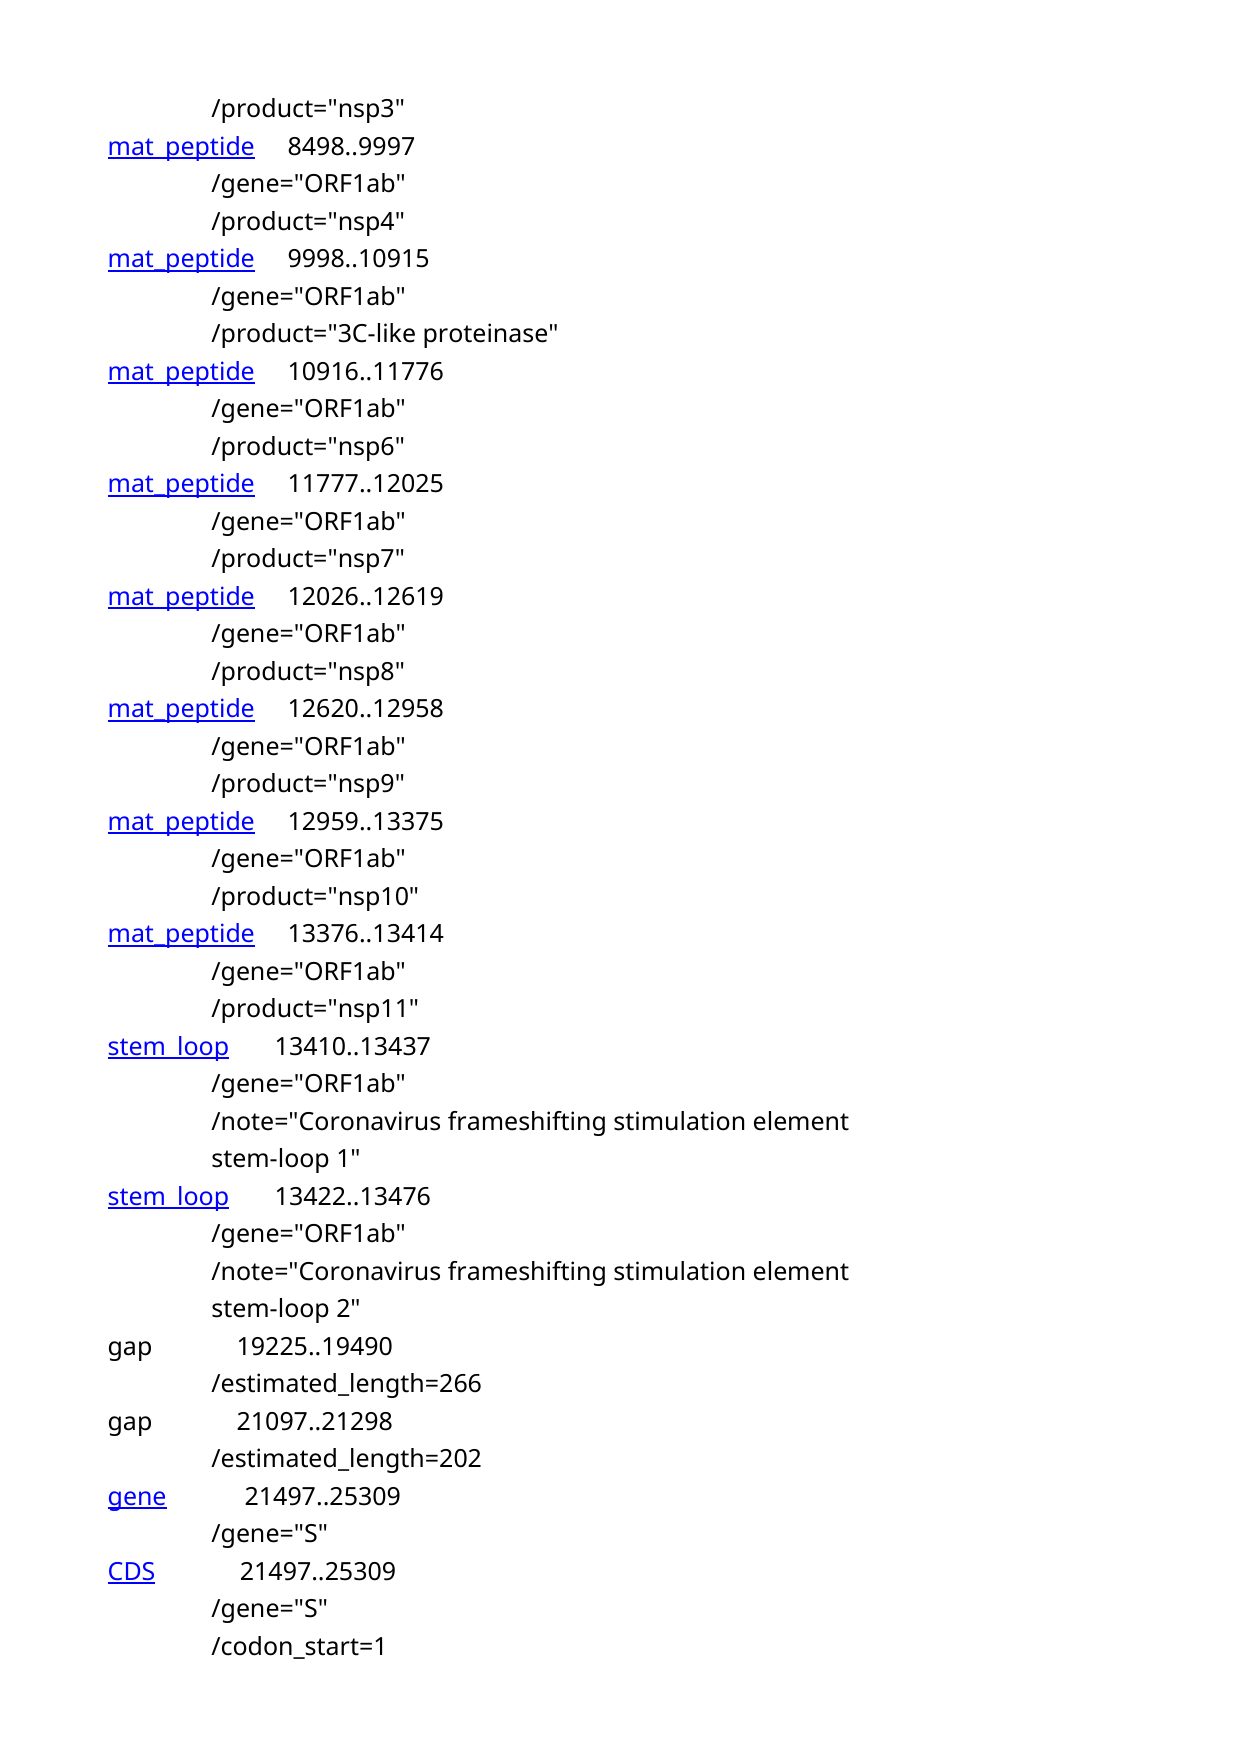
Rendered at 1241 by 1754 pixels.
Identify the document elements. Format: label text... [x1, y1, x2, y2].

text mat_peptide 12620..12958 [75, 689, 1165, 727]
text gene 21497..25309 [75, 1477, 1165, 1514]
text /gene="ORF1ab" [75, 502, 1165, 539]
text /product="nsp7" [75, 539, 1165, 577]
text /codon_start=1 [75, 1627, 1165, 1664]
text gap 21097..21298 [75, 1402, 1165, 1439]
text stem_loop 13410..13437 [75, 1027, 1165, 1064]
text CDS 21497..25309 [75, 1552, 1165, 1589]
text /product="nsp11" [75, 989, 1165, 1027]
text /note="Coronavirus frameshifting stimulation element [75, 1102, 1165, 1139]
text mat_peptide 13376..13414 [75, 914, 1165, 952]
text /product="nsp10" [75, 877, 1165, 914]
text /gene="ORF1ab" [75, 1214, 1165, 1252]
text mat_peptide 10916..11776 [75, 352, 1165, 389]
text /estimated_length=266 [75, 1364, 1165, 1402]
text /note="Coronavirus frameshifting stimulation element [75, 1252, 1165, 1289]
text /product="nsp6" [75, 427, 1165, 464]
text /gene="S" [75, 1514, 1165, 1552]
text /product="nsp9" [75, 764, 1165, 802]
text /gene="ORF1ab" [75, 614, 1165, 652]
text /product="nsp3" [75, 89, 1165, 127]
text mat_peptide 12026..12619 [75, 577, 1165, 614]
text /gene="ORF1ab" [75, 389, 1165, 427]
text /gene="ORF1ab" [75, 277, 1165, 314]
text /product="nsp8" [75, 652, 1165, 689]
text stem-loop 1" [75, 1139, 1165, 1177]
text /gene="ORF1ab" [75, 164, 1165, 202]
text /gene="S" [75, 1589, 1165, 1627]
text /estimated_length=202 [75, 1439, 1165, 1477]
text stem-loop 2" [75, 1289, 1165, 1327]
text /product="nsp4" [75, 202, 1165, 239]
text /gene="ORF1ab" [75, 839, 1165, 877]
text mat_peptide 8498..9997 [75, 127, 1165, 164]
text /gene="ORF1ab" [75, 1064, 1165, 1102]
text /gene="ORF1ab" [75, 727, 1165, 764]
text mat_peptide 12959..13375 [75, 802, 1165, 839]
text /product="3C-like proteinase" [75, 314, 1165, 352]
text /gene="ORF1ab" [75, 952, 1165, 989]
text stem_loop 13422..13476 [75, 1177, 1165, 1214]
text gap 19225..19490 [75, 1327, 1165, 1364]
text mat_peptide 11777..12025 [75, 464, 1165, 502]
text mat_peptide 9998..10915 [75, 239, 1165, 277]
